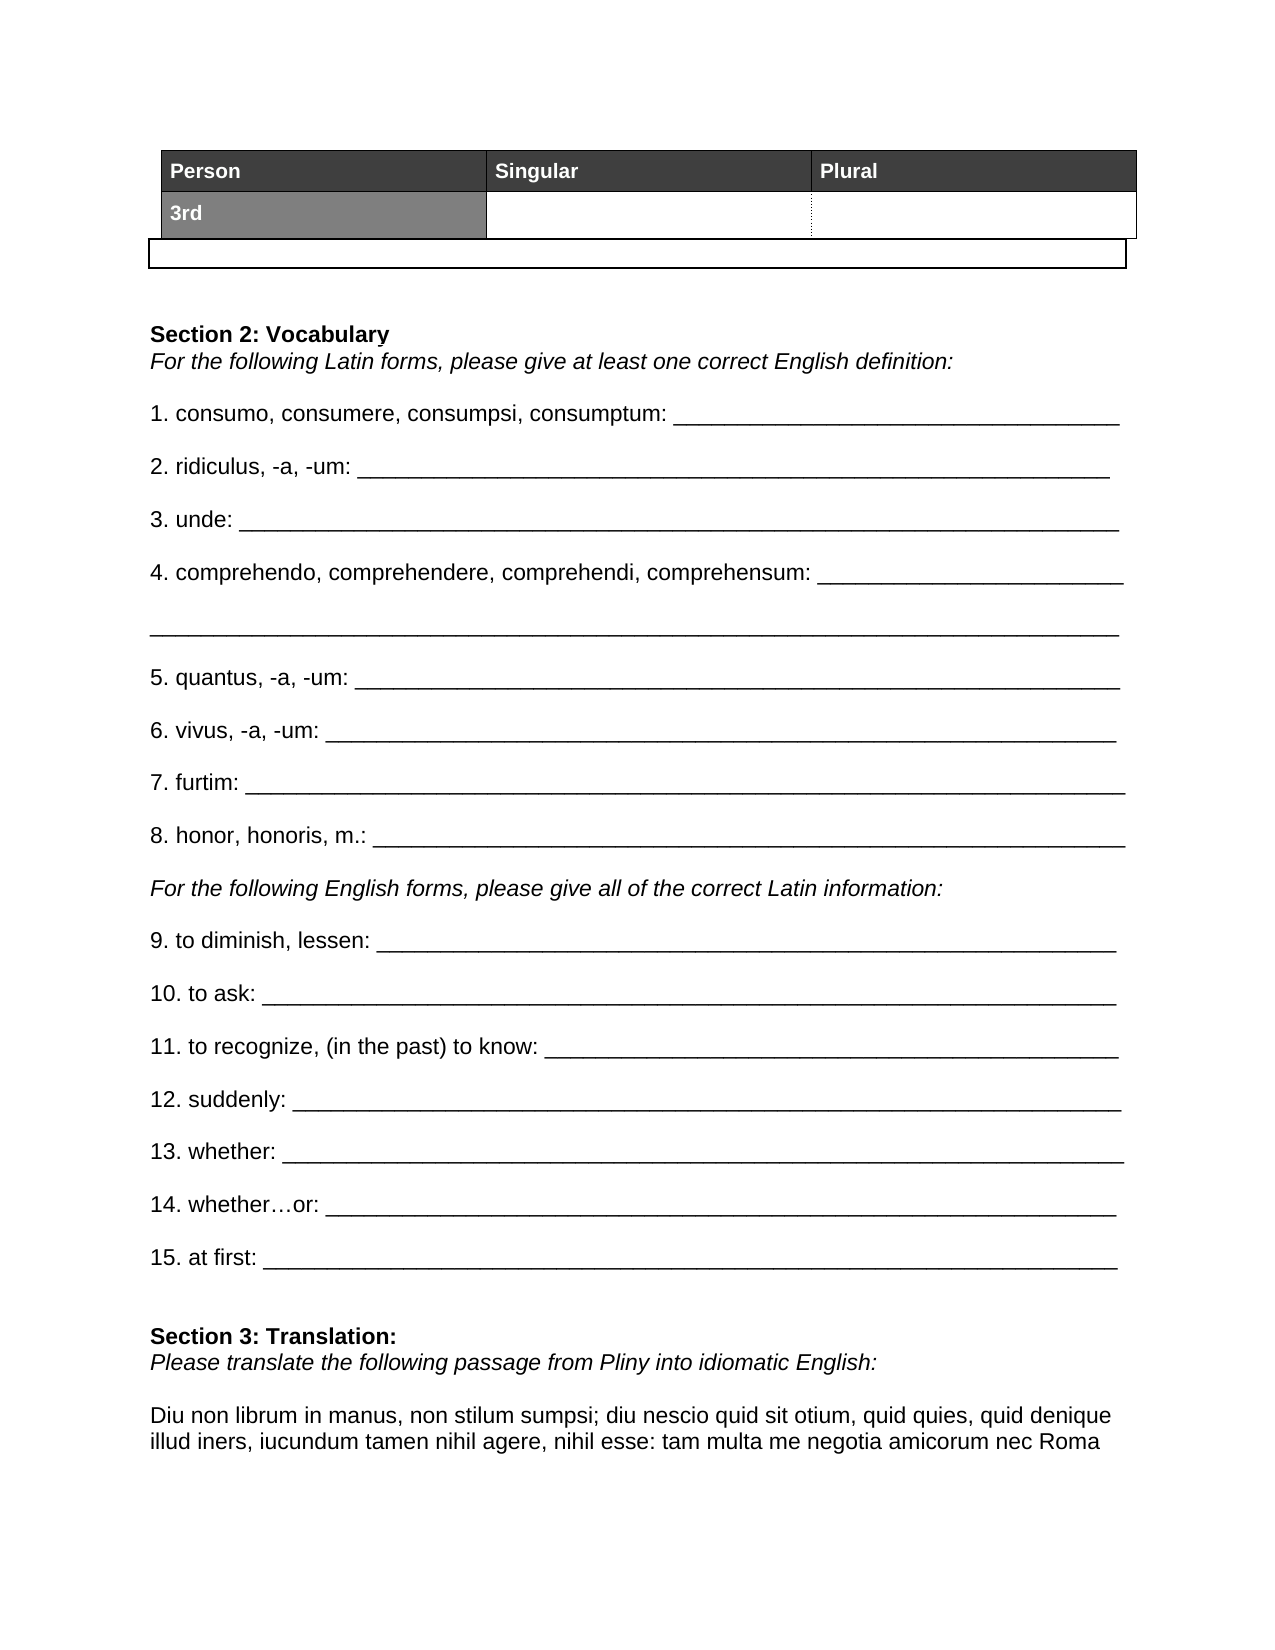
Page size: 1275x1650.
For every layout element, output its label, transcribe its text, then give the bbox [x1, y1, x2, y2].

table_header Singular [487, 151, 811, 191]
table_header Person [162, 151, 486, 191]
text 6. vivus, -a, -um: ______________________________________________________________ [150, 717, 1125, 743]
text 5. quantus, -a, -um: ____________________________________________________________ [150, 664, 1125, 690]
text 3. unde: _____________________________________________________________________ [150, 506, 1125, 532]
text 11. to recognize, (in the past) to know: _____________________________________________ [150, 1033, 1125, 1059]
text 2. ridiculus, -a, -um: ___________________________________________________________ [150, 453, 1125, 479]
text Please translate the following passage from Pliny into idiomatic English: [150, 1349, 1125, 1376]
table_cell [487, 192, 812, 238]
text For the following English forms, please give all of the correct Latin information: [150, 875, 1125, 901]
table_cell [812, 192, 1136, 238]
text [150, 1402, 1125, 1454]
table_header Plural [812, 151, 1136, 191]
text 14. whether…or: ______________________________________________________________ [150, 1191, 1125, 1217]
text Section 3: Translation: [150, 1323, 1125, 1349]
text Section 2: Vocabulary [150, 321, 1125, 348]
text 10. to ask: ___________________________________________________________________ [150, 980, 1125, 1007]
text 13. whether: __________________________________________________________________ [150, 1138, 1125, 1165]
text 7. furtim: _____________________________________________________________________ [150, 769, 1125, 796]
text 1. consumo, consumere, consumpsi, consumptum: ___________________________________ [150, 400, 1125, 427]
text 4. comprehendo, comprehendere, comprehendi, comprehensum: ________________________ ____________________________________________________________________________ [150, 558, 1125, 638]
text 9. to diminish, lessen: __________________________________________________________ [150, 927, 1125, 954]
text For the following Latin forms, please give at least one correct English definition: [150, 348, 1125, 374]
text 15. at first: ___________________________________________________________________ [150, 1244, 1125, 1270]
text 8. honor, honoris, m.: ___________________________________________________________ [150, 822, 1125, 848]
table_cell 3rd [162, 192, 486, 238]
text 12. suddenly: _________________________________________________________________ [150, 1086, 1125, 1112]
